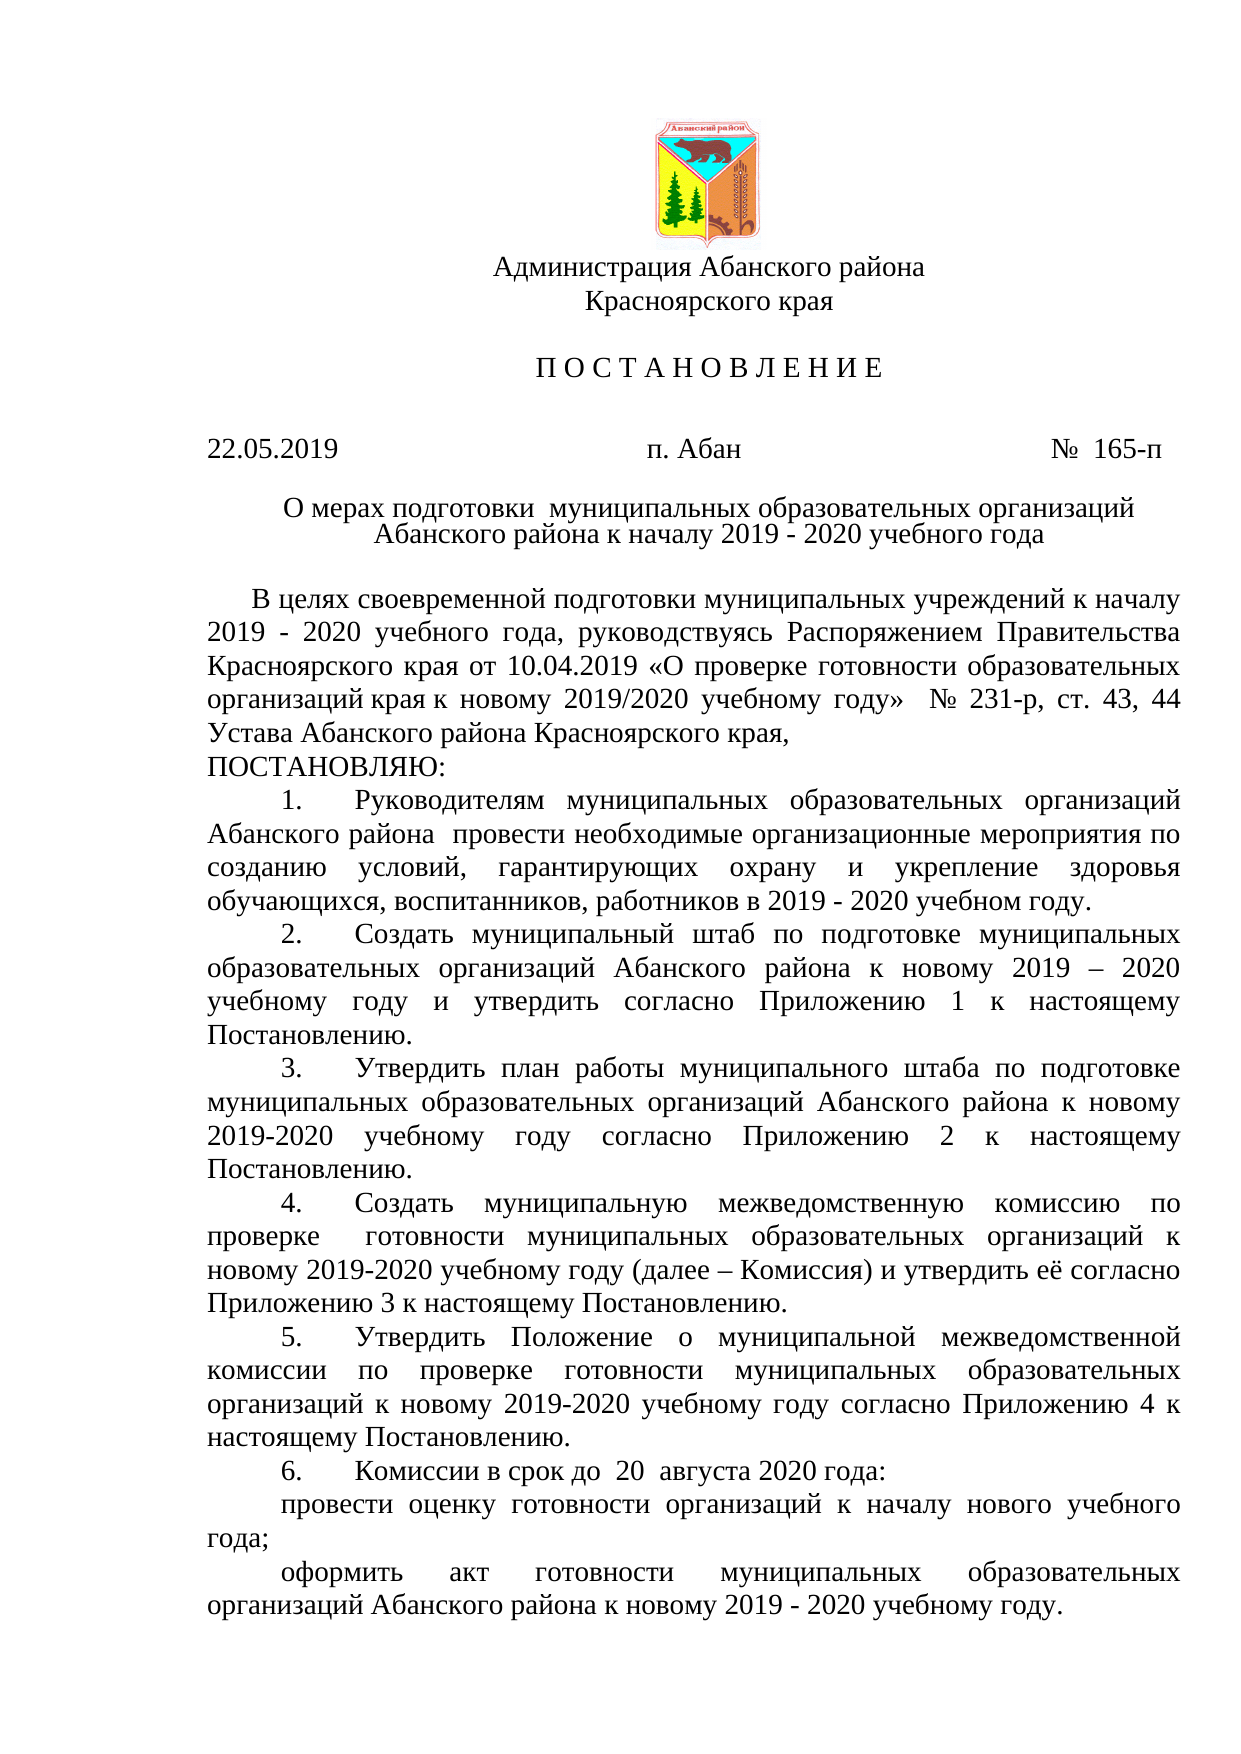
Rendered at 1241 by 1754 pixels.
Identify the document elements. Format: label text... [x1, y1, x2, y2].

text В целях своевременной подготовки муниципальных учреждений к началу 2019 - 2020 учебного года, руководствуясь Распоряжением Правительства Красноярского края от 10.04.2019 «О проверке готовности образовательных организаций края к новому 2019/2020 учебному году» № 231-р, ст. 43, 44 Устава Абанского района Красноярского края, [207, 581, 1181, 749]
text О мерах подготовки муниципальных образовательных организаций Абанского района к началу 2019 - 2020 учебного года [236, 496, 1181, 550]
text оформить акт готовности муниципальных образовательных организаций Абанского района к новому 2019 - 2020 учебному году. [207, 1554, 1181, 1621]
text П О С Т А Н О В Л Е Н И Е [236, 350, 1181, 383]
text Администрация Абанского района [236, 249, 1181, 283]
text Красноярского края [236, 283, 1181, 316]
text 5. Утвердить Положение о муниципальной межведомственной комиссии по проверке готовности муниципальных образовательных организаций к новому 2019-2020 учебному году согласно Приложению 4 к настоящему Постановлению. [207, 1319, 1181, 1453]
text провести оценку готовности организаций к началу нового учебного года; [207, 1487, 1181, 1554]
text 22.05.2019 п. Абан № 165-п [207, 431, 1181, 465]
picture [651, 118, 767, 250]
text 6. Комиссии в срок до 20 августа 2020 года: [281, 1453, 1181, 1487]
text 3. Утвердить план работы муниципального штаба по подготовке муниципальных образовательных организаций Абанского района к новому 2019-2020 учебному году согласно Приложению 2 к настоящему Постановлению. [207, 1051, 1181, 1185]
text ПОСТАНОВЛЯЮ: [207, 749, 1181, 782]
text 2. Создать муниципальный штаб по подготовке муниципальных образовательных организаций Абанского района к новому 2019 – 2020 учебному году и утвердить согласно Приложению 1 к настоящему Постановлению. [207, 916, 1181, 1051]
text 4. Создать муниципальную межведомственную комиссию по проверке готовности муниципальных образовательных организаций к новому 2019-2020 учебному году (далее – Комиссия) и утвердить её согласно Приложению 3 к настоящему Постановлению. [207, 1185, 1181, 1319]
text 1. Руководителям муниципальных образовательных организаций Абанского района провести необходимые организационные мероприятия по созданию условий, гарантирующих охрану и укрепление здоровья обучающихся, воспитанников, работников в 2019 - 2020 учебном году. [207, 782, 1181, 916]
